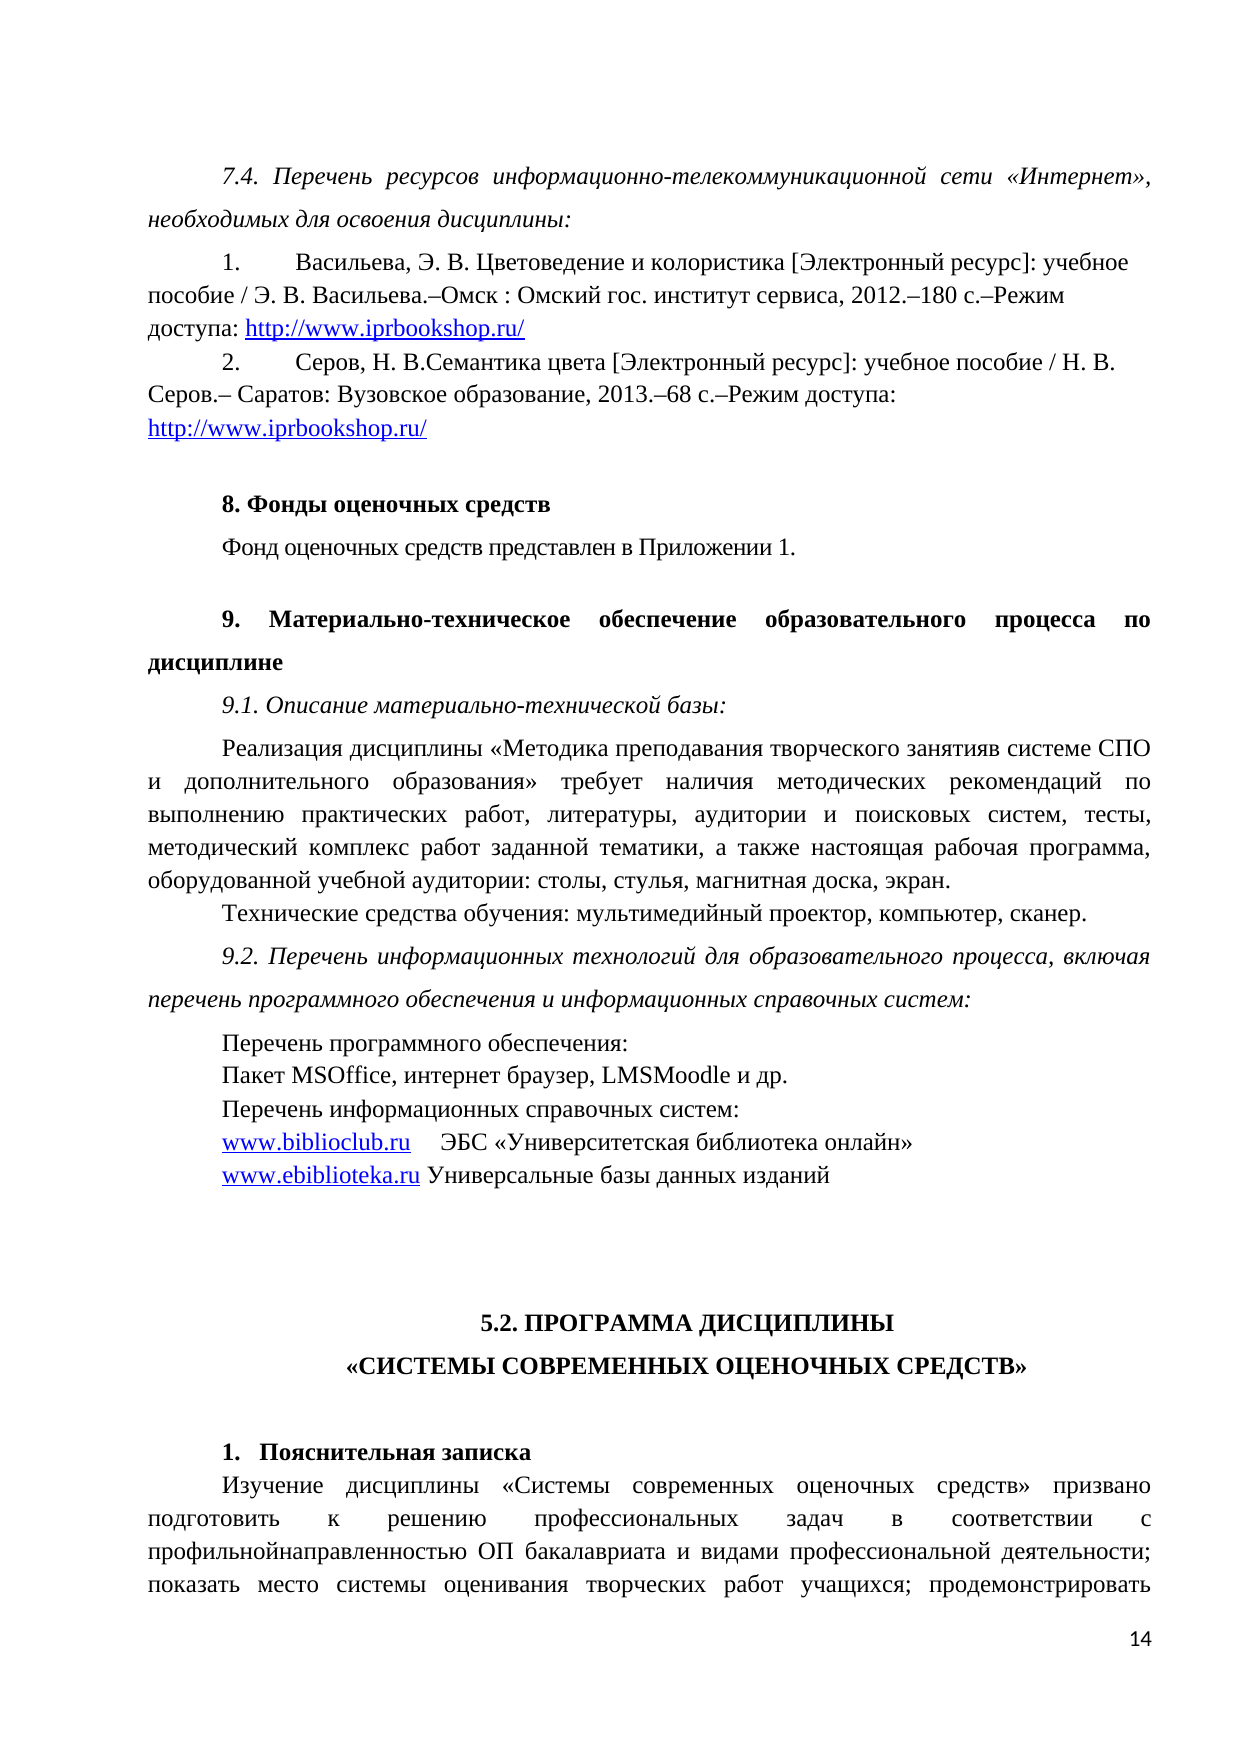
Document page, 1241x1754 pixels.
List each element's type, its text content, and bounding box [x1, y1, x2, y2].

list Васильева, Э. В. Цветоведение и колористика [Электронный ресурс]: учебное пособие / Э. В. Васильева.–Омск : Омский гос. институт сервиса, 2012.–180 с.–Режим доступа: http://www.iprbookshop.ru/ [148, 247, 1152, 342]
text 7.4. Перечень ресурсов информационно-телекоммуникационной сети «Интернет», необходимых для освоения дисциплины: [148, 161, 1152, 233]
text «СИСТЕМЫ СОВРЕМЕННЫХ ОЦЕНОЧНЫХ СРЕДСТВ» [148, 1351, 1152, 1379]
text Перечень информационных справочных систем: [148, 1094, 1152, 1122]
text www.biblioclub.ru ЭБС «Университетская библиотека онлайн» [148, 1127, 1152, 1155]
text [148, 1470, 1152, 1598]
text Реализация дисциплины «Методика преподавания творческого занятияв системе СПО и дополнительного образования» требует наличия методических рекомендаций по выполнению практических работ, литературы, аудитории и поисковых систем, тесты, методический комплекс работ заданной тематики, а также настоящая рабочая программа, оборудованной учебной аудитории: столы, стулья, магнитная доска, экран. [148, 733, 1152, 894]
text 9.2. Перечень информационных технологий для образовательного процесса, включая перечень программного обеспечения и информационных справочных систем: [148, 941, 1152, 1013]
text 5.2. ПРОГРАММА ДИСЦИПЛИНЫ [223, 1308, 1152, 1336]
text Технические средства обучения: мультимедийный проектор, компьютер, сканер. [148, 898, 1152, 927]
text Пакет MSOffice, интернет браузер, LMSMoodle и др. [148, 1061, 1152, 1089]
text 9.1. Описание материально-технической базы: [148, 690, 1152, 719]
list Серов, Н. В.Семантика цвета [Электронный ресурс]: учебное пособие / Н. В. Серов.– Саратов: Вузовское образование, 2013.–68 с.–Режим доступа: http://www.iprbookshop.ru/ [148, 347, 1152, 441]
text www.ebiblioteka.ru Универсальные базы данных изданий [148, 1160, 1152, 1188]
list Пояснительная записка [222, 1437, 1152, 1466]
text Перечень программного обеспечения: [148, 1028, 1152, 1056]
text 8. Фонды оценочных средств [148, 489, 1152, 517]
text Фонд оценочных средств представлен в Приложении 1. [148, 532, 1152, 561]
text 9. Материально-техническое обеспечение образовательного процесса по дисциплине [148, 604, 1152, 676]
